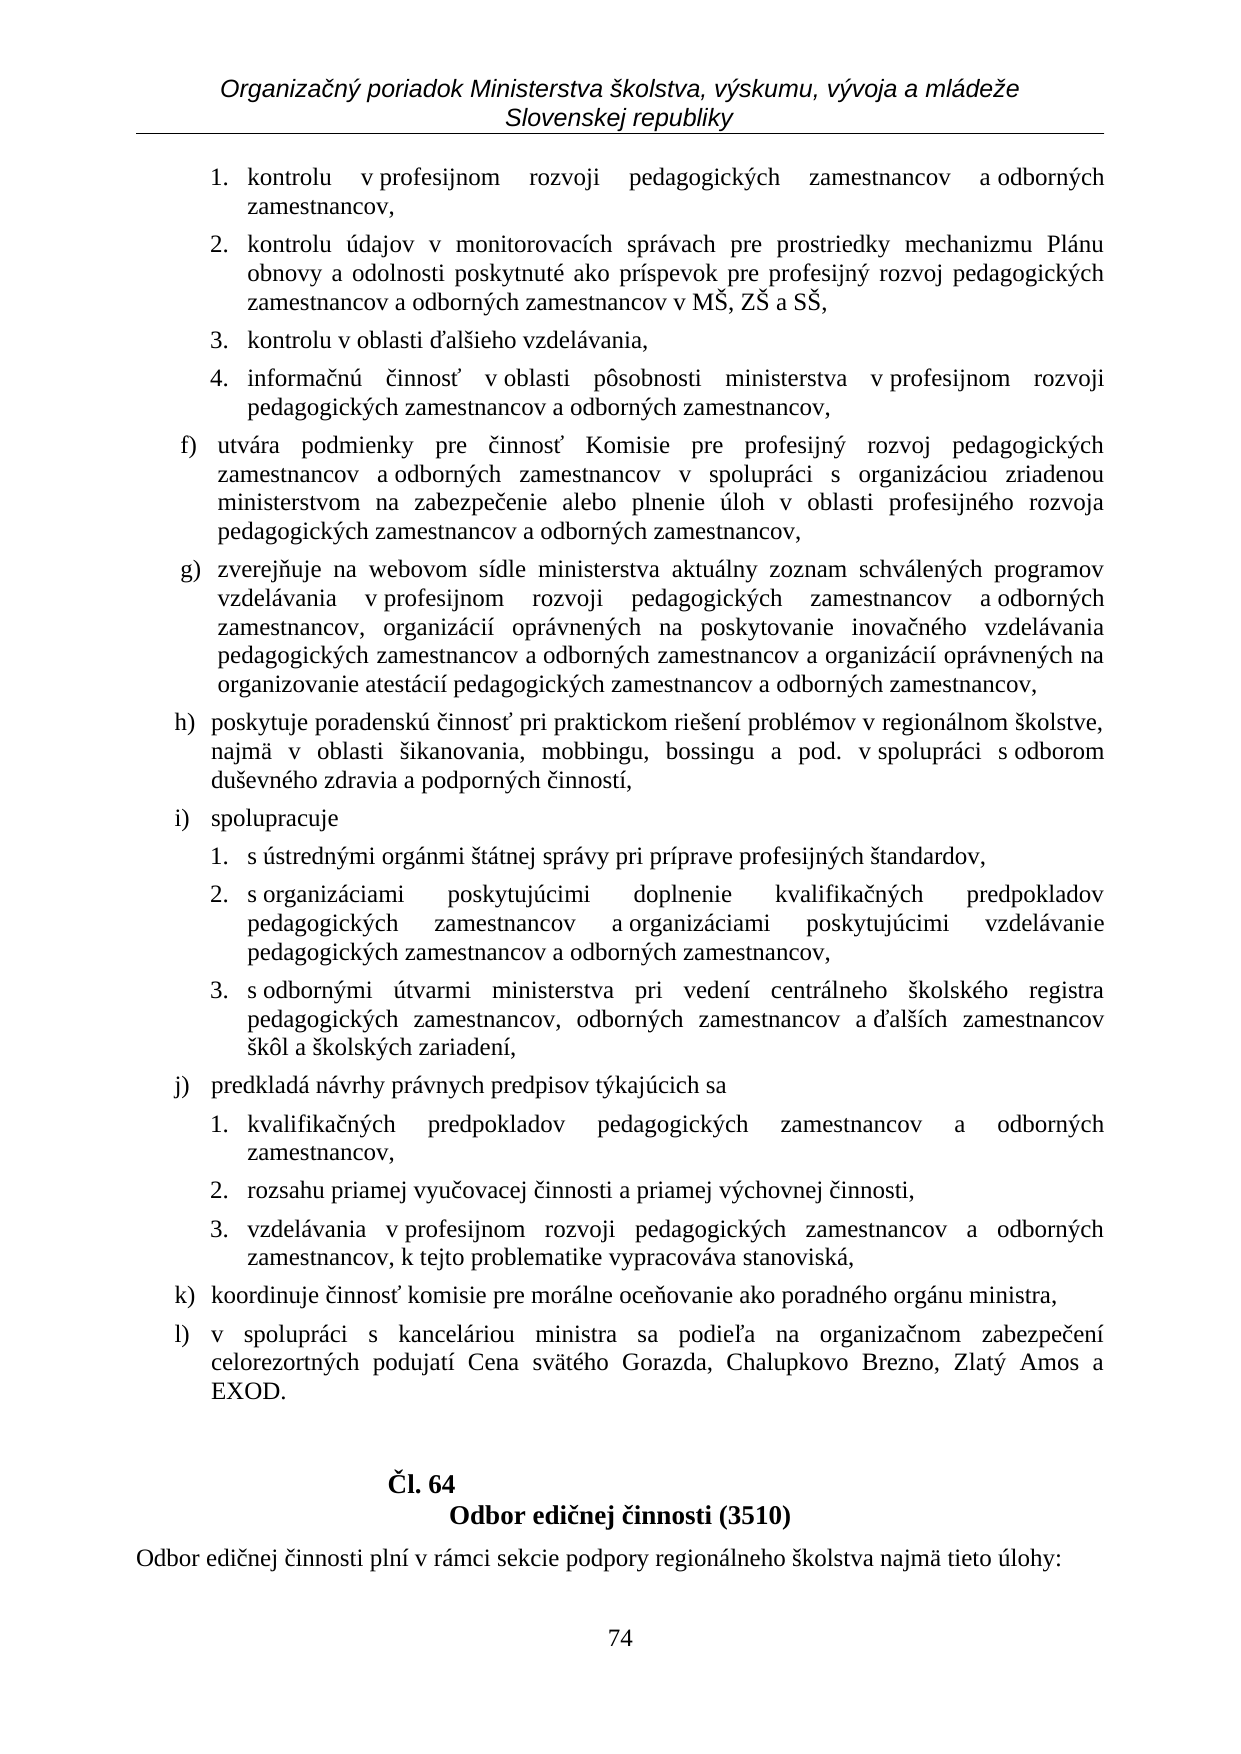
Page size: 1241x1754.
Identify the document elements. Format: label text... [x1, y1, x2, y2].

subtitle Odbor edičnej činnosti (3510) [136, 1468, 1104, 1530]
list s organizáciami poskytujúcimi doplnenie kvalifikačných predpokladov pedagogických zamestnancov a organizáciami poskytujúcimi vzdelávanie pedagogických zamestnancov a odborných zamestnancov, [210, 879, 1104, 966]
list s ústrednými orgánmi štátnej správy pri príprave profesijných štandardov, [210, 841, 1104, 870]
list vzdelávania v profesijnom rozvoji pedagogických zamestnancov a odborných zamestnancov, k tejto problematike vypracováva stanoviská, [210, 1214, 1104, 1271]
list v spolupráci s kanceláriou ministra sa podieľa na organizačnom zabezpečení celorezortných podujatí Cena svätého Gorazda, Chalupkovo Brezno, Zlatý Amos a EXOD. [174, 1319, 1104, 1405]
list rozsahu priamej vyučovacej činnosti a priamej výchovnej činnosti, [210, 1176, 1104, 1204]
list predkladá návrhy právnych predpisov týkajúcich sa [174, 1071, 1104, 1099]
list kvalifikačných predpokladov pedagogických zamestnancov a odborných zamestnancov, [210, 1109, 1104, 1166]
list kontrolu údajov v monitorovacích správach pre prostriedky mechanizmu Plánu obnovy a odolnosti poskytnuté ako príspevok pre profesijný rozvoj pedagogických zamestnancov a odborných zamestnancov v MŠ, ZŠ a SŠ, [210, 229, 1104, 316]
list koordinuje činnosť komisie pre morálne oceňovanie ako poradného orgánu ministra, [174, 1281, 1104, 1309]
list zverejňuje na webovom sídle ministerstva aktuálny zoznam schválených programov vzdelávania v profesijnom rozvoji pedagogických zamestnancov a odborných zamestnancov, organizácií oprávnených na poskytovanie inovačného vzdelávania pedagogických zamestnancov a odborných zamestnancov a organizácií oprávnených na organizovanie atestácií pedagogických zamestnancov a odborných zamestnancov, [180, 554, 1104, 698]
list s odbornými útvarmi ministerstva pri vedení centrálneho školského registra pedagogických zamestnancov, odborných zamestnancov a ďalších zamestnancov škôl a školských zariadení, [210, 975, 1104, 1061]
list informačnú činnosť v oblasti pôsobnosti ministerstva v profesijnom rozvoji pedagogických zamestnancov a odborných zamestnancov, [210, 363, 1104, 421]
list utvára podmienky pre činnosť Komisie pre profesijný rozvoj pedagogických zamestnancov a odborných zamestnancov v spolupráci s organizáciou zriadenou ministerstvom na zabezpečenie alebo plnenie úloh v oblasti profesijného rozvoja pedagogických zamestnancov a odborných zamestnancov, [180, 430, 1104, 545]
text Odbor edičnej činnosti plní v rámci sekcie podpory regionálneho školstva najmä tieto úlohy: [136, 1543, 1104, 1572]
list kontrolu v profesijnom rozvoji pedagogických zamestnancov a odborných zamestnancov, [210, 162, 1104, 220]
list spolupracuje [174, 803, 1104, 832]
list poskytuje poradenskú činnosť pri praktickom riešení problémov v regionálnom školstve, najmä v oblasti šikanovania, mobbingu, bossingu a pod. v spolupráci s odborom duševného zdravia a podporných činností, [174, 707, 1104, 794]
list kontrolu v oblasti ďalšieho vzdelávania, [210, 325, 1104, 354]
